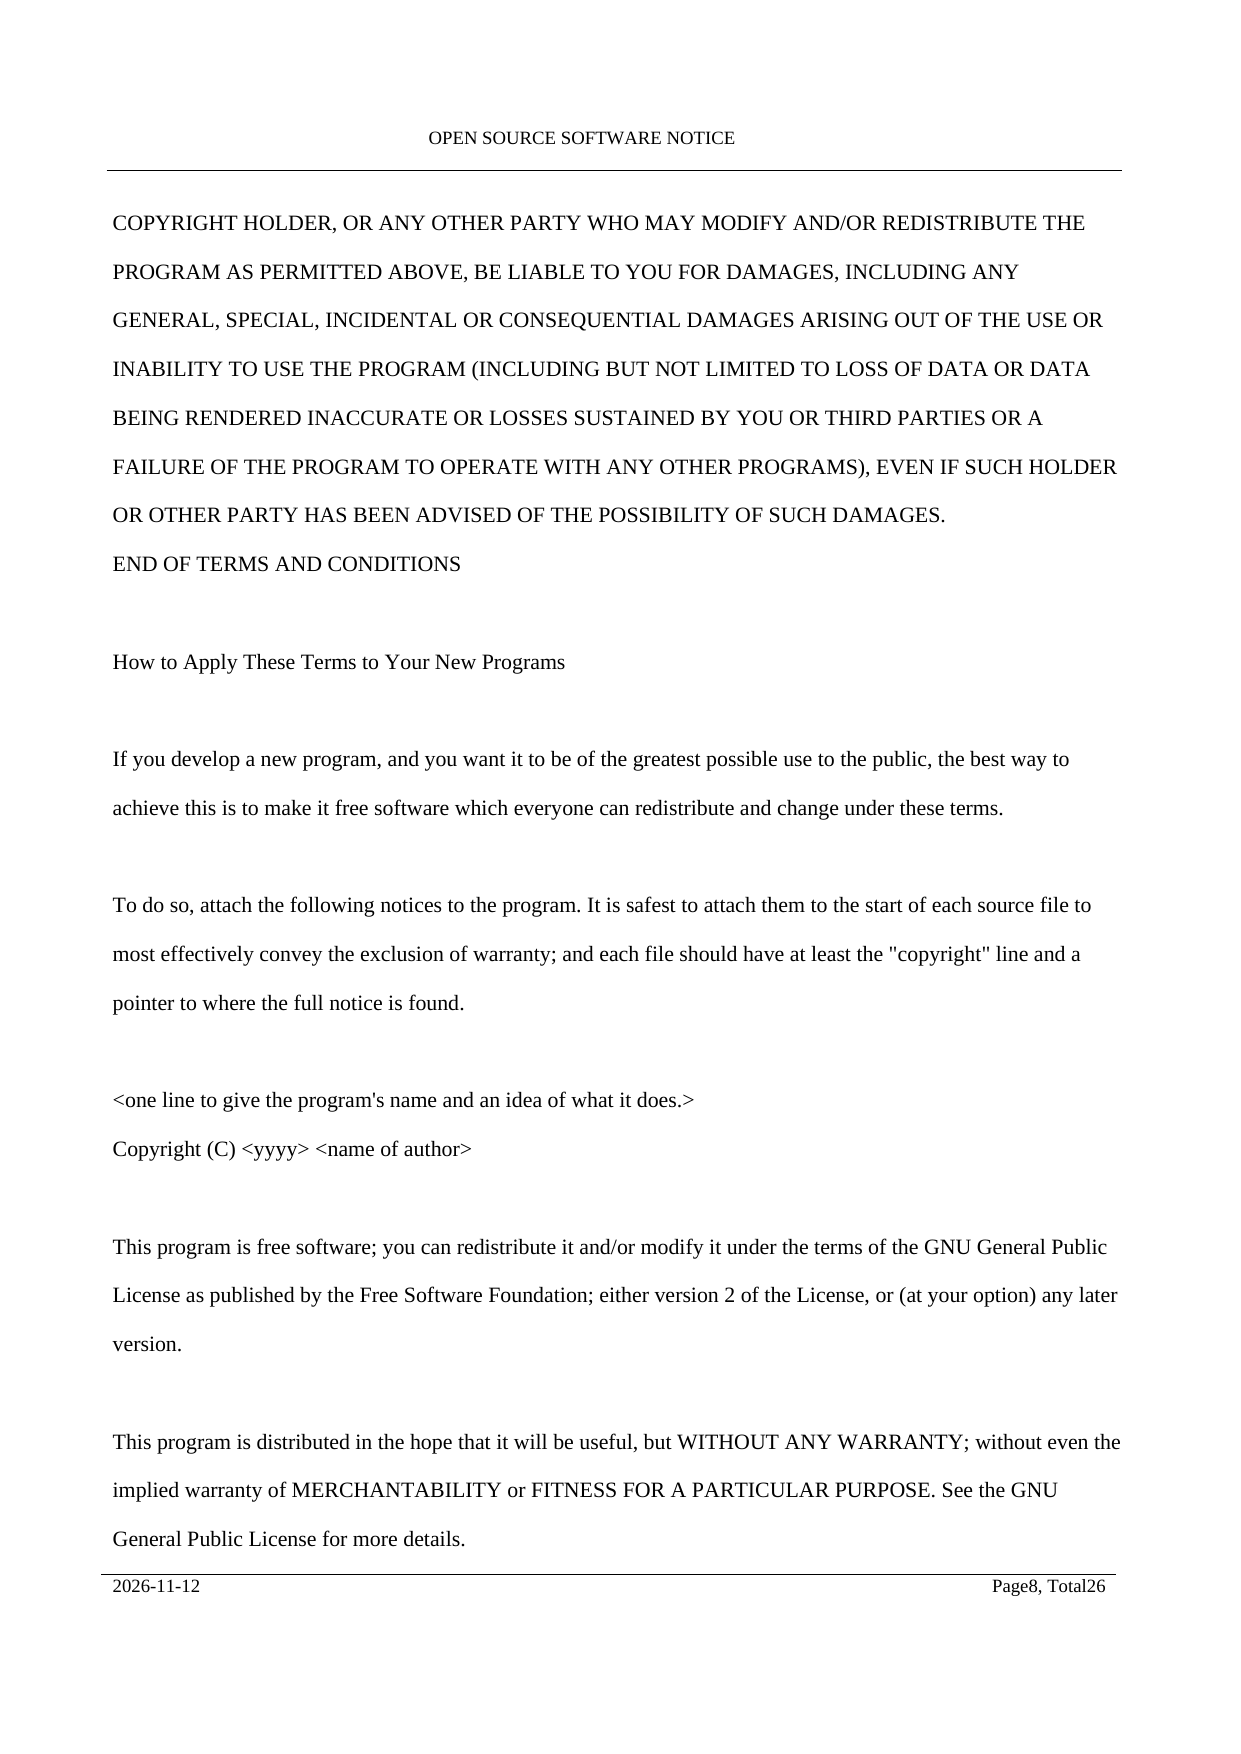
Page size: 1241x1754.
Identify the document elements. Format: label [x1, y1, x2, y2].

text [112, 206, 1128, 1555]
